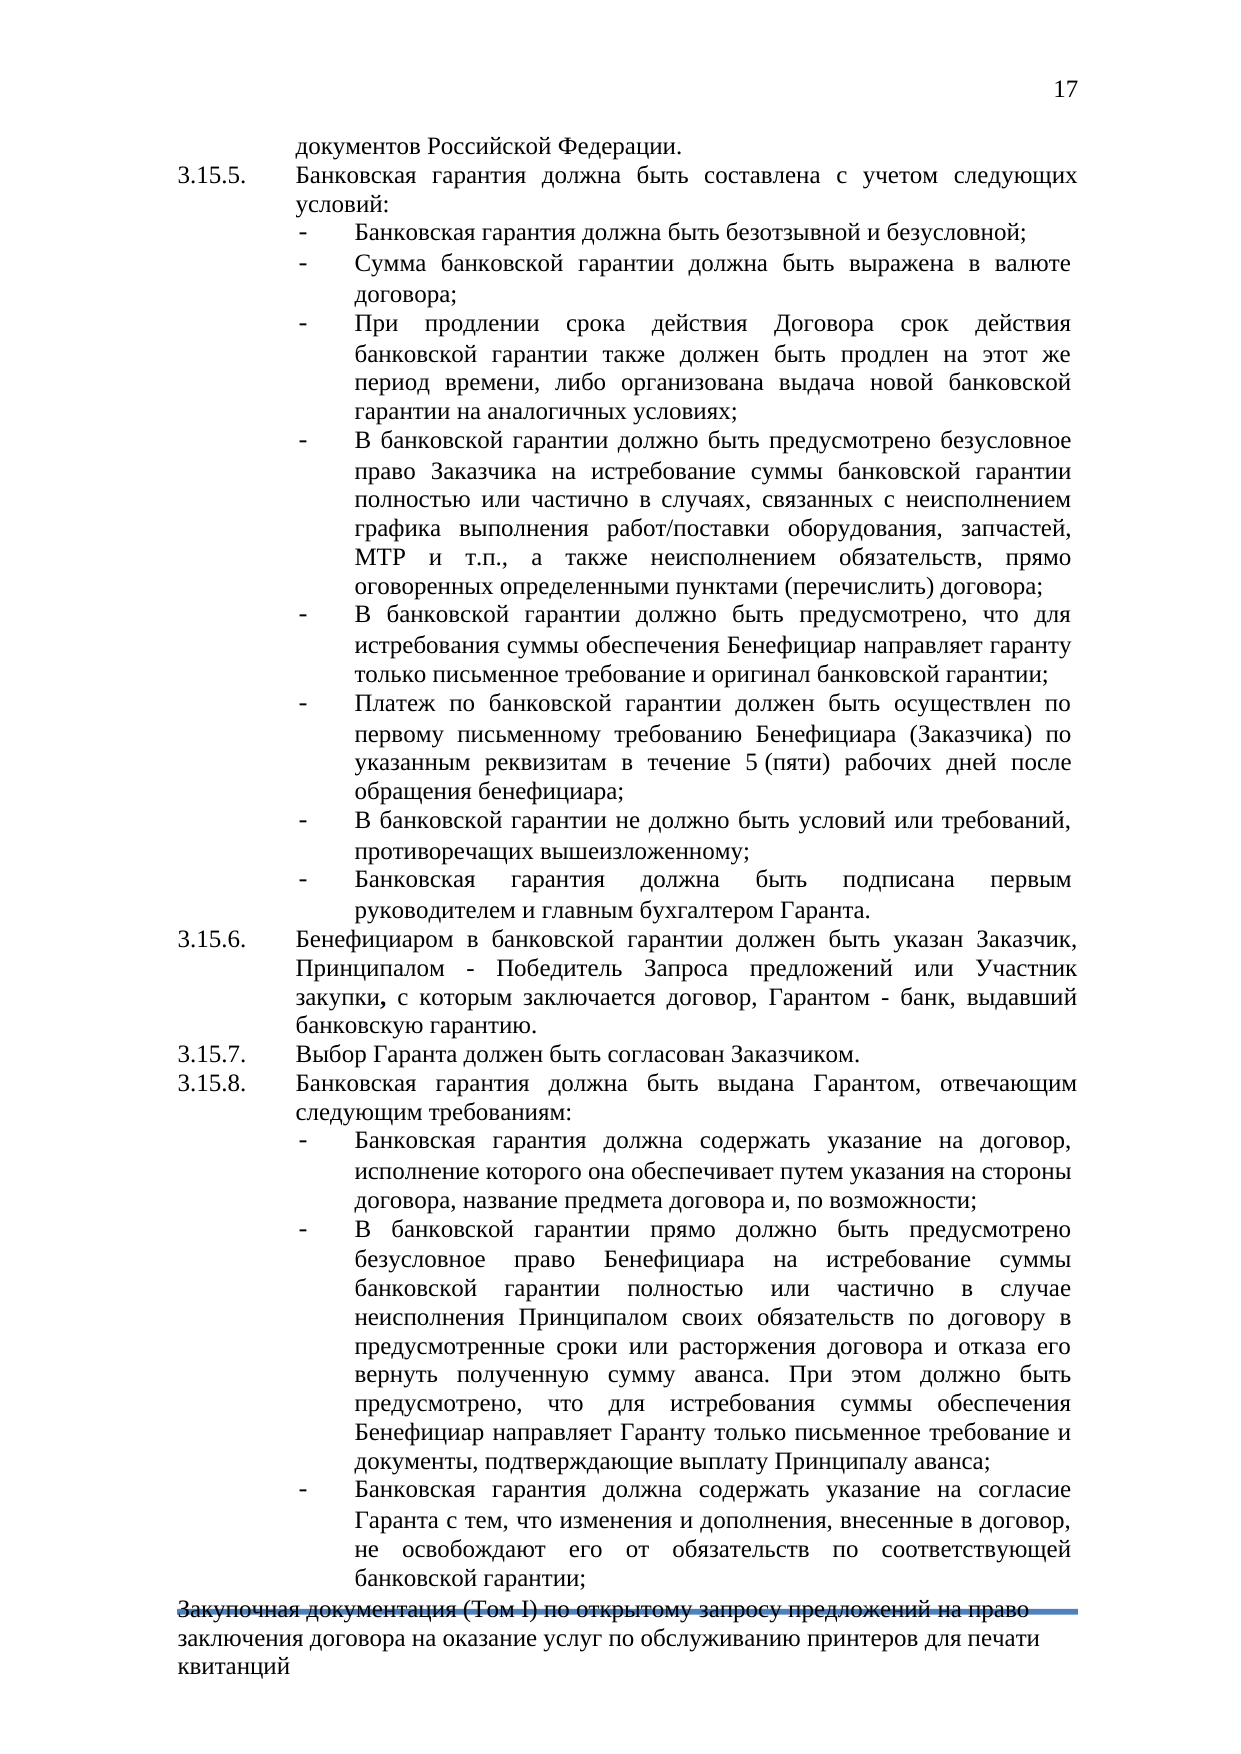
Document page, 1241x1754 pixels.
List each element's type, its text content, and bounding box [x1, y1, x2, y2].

list Сумма банковской гарантии должна быть выражена в валюте договора; [295, 248, 1072, 308]
list Банковская гарантия должна быть подписана первым руководителем и главным бухгалтером Гаранта. [295, 864, 1072, 924]
list При продлении срока действия Договора срок действия банковской гарантии также должен быть продлен на этот же период времени, либо организована выдача новой банковской гарантии на аналогичных условиях; [295, 308, 1072, 425]
list Бенефициаром в банковской гарантии должен быть указан Заказчик, Принципалом - Победитель Запроса предложений или Участник закупки, с которым заключается договор, Гарантом - банк, выдавший банковскую гарантию. [177, 924, 1078, 1039]
list Банковская гарантия должна содержать указание на договор, исполнение которого она обеспечивает путем указания на стороны договора, название предмета договора и, по возможности; [295, 1125, 1072, 1214]
list В банковской гарантии прямо должно быть предусмотрено безусловное право Бенефициара на истребование суммы банковской гарантии полностью или частично в случае неисполнения Принципалом своих обязательств по договору в предусмотренные сроки или расторжения договора и отказа его вернуть полученную сумму аванса. При этом должно быть предусмотрено, что для истребования суммы обеспечения Бенефициар направляет Гаранту только письменное требование и документы, подтверждающие выплату Принципалу аванса; [295, 1214, 1072, 1474]
list Банковская гарантия должна быть безотзывной и безусловной; [295, 217, 1072, 248]
list В банковской гарантии должно быть предусмотрено безусловное право Заказчика на истребование суммы банковской гарантии полностью или частично в случаях, связанных с неисполнением графика выполнения работ/поставки оборудования, запчастей, МТР и т.п., а также неисполнением обязательств, прямо оговоренных определенными пунктами (перечислить) договора; [295, 425, 1072, 599]
list В банковской гарантии должно быть предусмотрено, что для истребования суммы обеспечения Бенефициар направляет гаранту только письменное требование и оригинал банковской гарантии; [295, 599, 1072, 688]
list Выбор Гаранта должен быть согласован Заказчиком. [177, 1039, 1078, 1068]
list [177, 131, 1078, 160]
list Банковская гарантия должна быть выдана Гарантом, отвечающим следующим требованиям: [177, 1068, 1078, 1125]
list Банковская гарантия должна содержать указание на согласие Гаранта с тем, что изменения и дополнения, внесенные в договор, не освобождают его от обязательств по соответствующей банковской гарантии; [295, 1474, 1072, 1592]
list Банковская гарантия должна быть составлена с учетом следующих условий: [177, 160, 1078, 217]
list Платеж по банковской гарантии должен быть осуществлен по первому письменному требованию Бенефициара (Заказчика) по указанным реквизитам в течение 5 (пяти) рабочих дней после обращения бенефициара; [295, 688, 1072, 805]
list В банковской гарантии не должно быть условий или требований, противоречащих вышеизложенному; [295, 805, 1072, 864]
